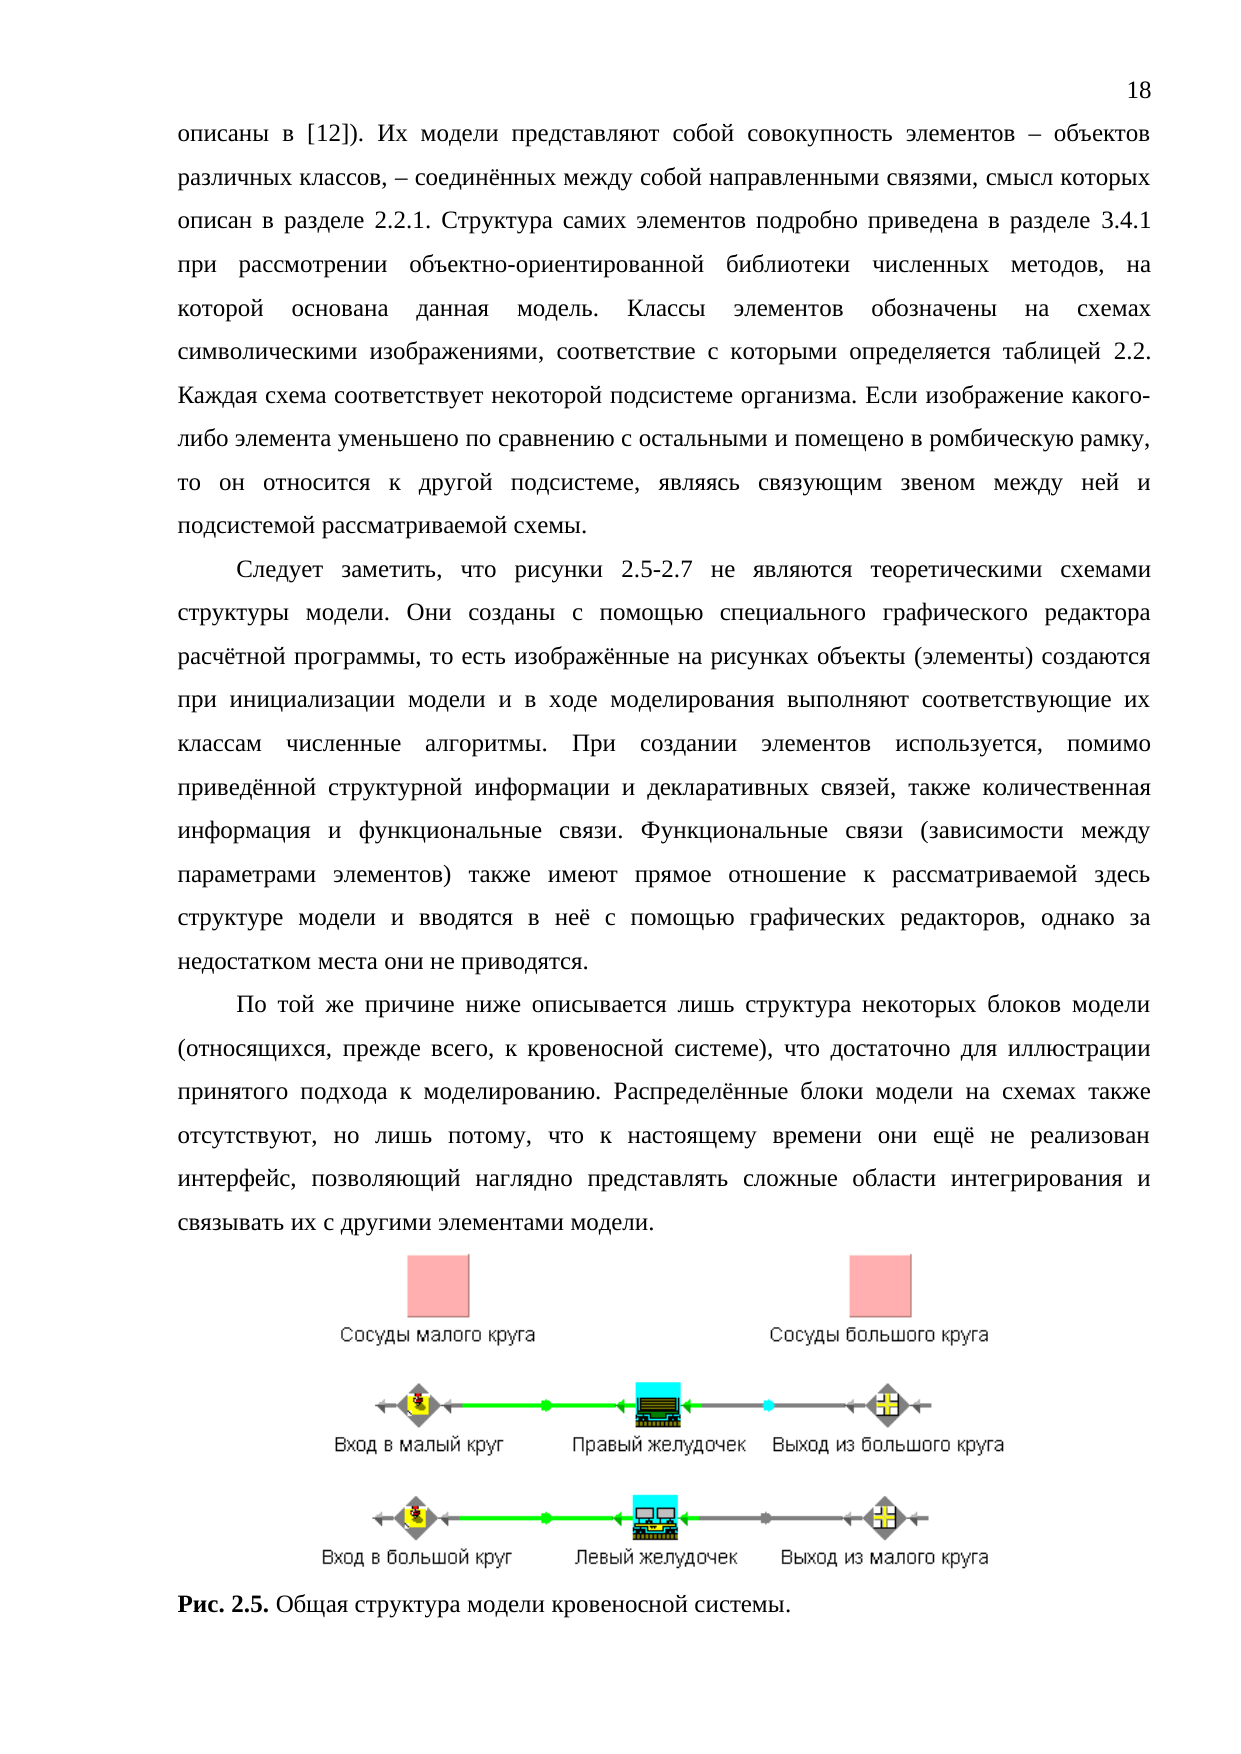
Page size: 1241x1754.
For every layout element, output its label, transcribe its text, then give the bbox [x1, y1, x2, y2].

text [177, 118, 1152, 539]
text По той же причине ниже описывается лишь структура некоторых блоков модели (относящихся, прежде всего, к кровеносной системе), что достаточно для иллюстрации принятого подхода к моделированию. Распределённые блоки модели на схемах также отсутствуют, но лишь потому, что к настоящему времени они ещё не реализован интерфейс, позволяющий наглядно представлять сложные области интегрирования и связывать их с другими элементами модели. [177, 989, 1152, 1236]
text Следует заметить, что рисунки 2.5-2.7 не являются теоретическими схемами структуры модели. Они созданы с помощью специального графического редактора расчётной программы, то есть изображённые на рисунках объекты (элементы) создаются при инициализации модели и в ходе моделирования выполняют соответствующие их классам численные алгоритмы. При создании элементов используется, помимо приведённой структурной информации и декларативных связей, также количественная информация и функциональные связи. Функциональные связи (зависимости между параметрами элементов) также имеют прямое отношение к рассматриваемой здесь структуре модели и вводятся в неё с помощью графических редакторов, однако за недостатком места они не приводятся. [177, 554, 1152, 975]
text Рис. 2.5. Общая структура модели кровеносной системы. [177, 1588, 1152, 1617]
picture [319, 1250, 1009, 1574]
